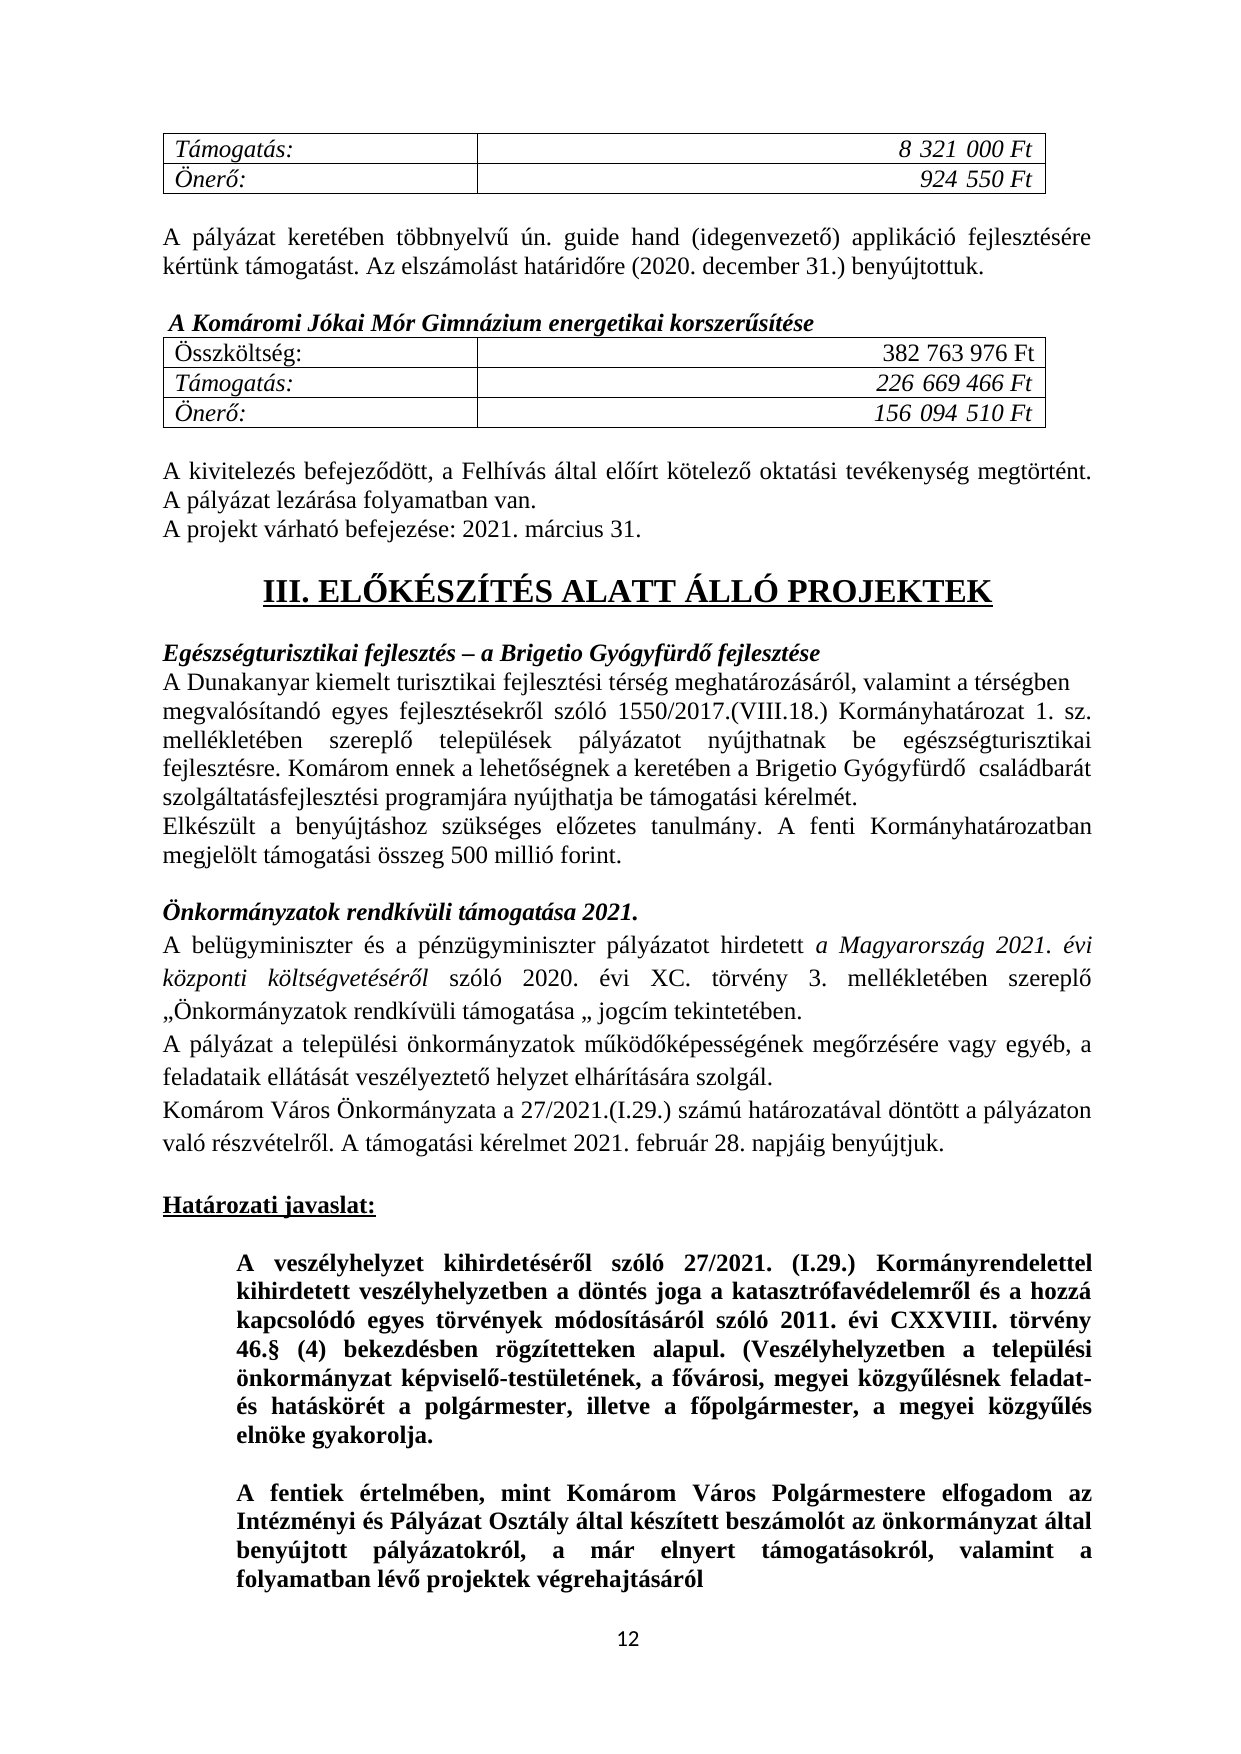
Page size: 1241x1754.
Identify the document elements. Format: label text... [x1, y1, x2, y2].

text Elkészült a benyújtáshoz szükséges előzetes tanulmány. A fenti Kormányhatározatban megjelölt támogatási összeg 500 millió forint. [162, 811, 1093, 868]
text A projekt várható befejezése: 2021. március 31. [162, 514, 1093, 543]
text III. ELŐKÉSZÍTÉS ALATT ÁLLÓ PROJEKTEK [162, 571, 1093, 610]
text A belügyminiszter és a pénzügyminiszter pályázatot hirdetett a Magyarország 2021. évi központi költségvetéséről szóló 2020. évi XC. törvény 3. mellékletében szereplő „Önkormányzatok rendkívüli támogatása „ jogcím tekintetében. [162, 930, 1093, 1025]
text A veszélyhelyzet kihirdetéséről szóló 27/2021. (I.29.) Kormányrendelettel kihirdetett veszélyhelyzetben a döntés joga a katasztrófavédelemről és a hozzá kapcsolódó egyes törvények módosításáról szóló 2011. évi CXXVIII. törvény 46.§ (4) bekezdésben rögzítetteken alapul. (Veszélyhelyzetben a települési önkormányzat képviselő-testületének, a fővárosi, megyei közgyűlésnek feladat- és hatáskörét a polgármester, illetve a főpolgármester, a megyei közgyűlés elnöke gyakorolja. [236, 1248, 1093, 1449]
table_cell 8 321 000 Ft [478, 134, 1045, 163]
table_cell 156 094 510 Ft [478, 398, 1045, 427]
text A kivitelezés befejeződött, a Felhívás által előírt kötelező oktatási tevékenység megtörtént. A pályázat lezárása folyamatban van. [162, 456, 1093, 514]
text Egészségturisztikai fejlesztés – a Brigetio Gyógyfürdő fejlesztése [162, 638, 1093, 667]
text A fentiek értelmében, mint Komárom Város Polgármestere elfogadom az Intézményi és Pályázat Osztály által készített beszámolót az önkormányzat által benyújtott pályázatokról, a már elnyert támogatásokról, valamint a folyamatban lévő projektek végrehajtásáról [236, 1478, 1093, 1593]
table_cell Támogatás: [164, 134, 477, 163]
table_cell 924 550 Ft [478, 164, 1045, 192]
text A Komáromi Jókai Mór Gimnázium energetikai korszerűsítése [162, 308, 1093, 337]
table_cell Támogatás: [164, 368, 477, 397]
text Önkormányzatok rendkívüli támogatása 2021. [162, 897, 1093, 926]
table_header Összköltség: [164, 338, 477, 367]
text A pályázat a települési önkormányzatok működőképességének megőrzésére vagy egyéb, a feladataik ellátását veszélyeztető helyzet elhárítására szolgál. [162, 1029, 1093, 1091]
table_cell 226 669 466 Ft [478, 368, 1045, 397]
text A pályázat keretében többnyelvű ún. guide hand (idegenvezető) applikáció fejlesztésére kértünk támogatást. Az elszámolást határidőre (2020. december 31.) benyújtottuk. [162, 222, 1093, 280]
table_cell Önerő: [164, 398, 477, 427]
text Határozati javaslat: [162, 1190, 1093, 1219]
text megvalósítandó egyes fejlesztésekről szóló 1550/2017.(VIII.18.) Kormányhatározat 1. sz. mellékletében szereplő települések pályázatot nyújthatnak be egészségturisztikai fejlesztésre. Komárom ennek a lehetőségnek a keretében a Brigetio Gyógyfürdő családbarát szolgáltatásfejlesztési programjára nyújthatja be támogatási kérelmét. [162, 696, 1093, 811]
text Komárom Város Önkormányzata a 27/2021.(I.29.) számú határozatával döntött a pályázaton való részvételről. A támogatási kérelmet 2021. február 28. napjáig benyújtjuk. [162, 1095, 1093, 1157]
text A Dunakanyar kiemelt turisztikai fejlesztési térség meghatározásáról, valamint a térségben [162, 667, 1093, 696]
table_header 382 763 976 Ft [478, 338, 1045, 367]
table_cell Önerő: [164, 164, 477, 192]
